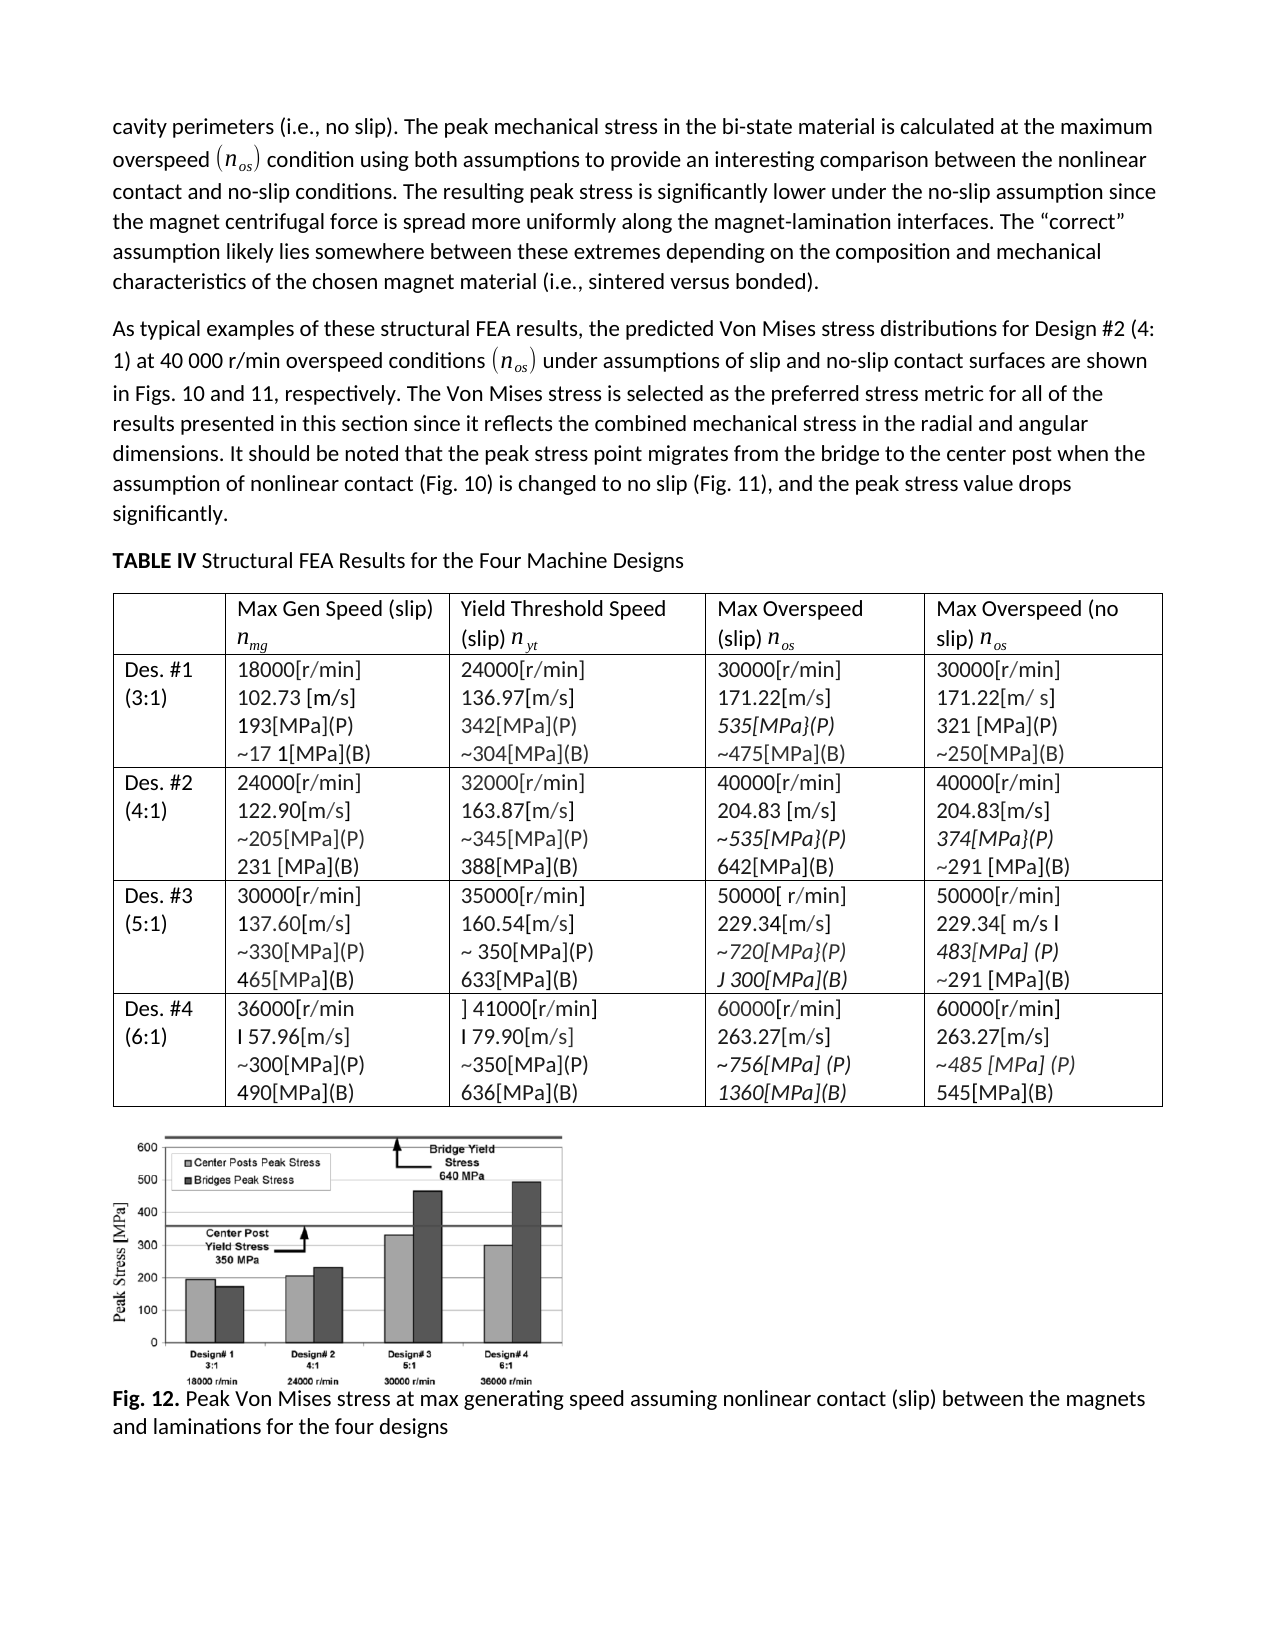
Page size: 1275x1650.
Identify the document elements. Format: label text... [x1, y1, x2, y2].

table_cell 60000[r/min] 263.27[m/s] ~756[MPa] (P) 1360[MPa](B) [706, 994, 924, 1106]
table_cell 36000[r/min I 57.96[m/s] ~300[MPa](P) 490[MPa](B) [226, 994, 449, 1106]
table_header Yield Threshold Speed (slip) [450, 594, 705, 654]
table_header [114, 594, 225, 654]
table_cell 30000[r/min] 137.60[m/s] ~330[MPa](P) 465[MPa](B) [226, 881, 449, 993]
table_cell 35000[r/min] 160.54[m/s] ~ 350[MPa](P) 633[MPa](B) [450, 881, 705, 993]
table_header Max Overspeed (slip) [706, 594, 924, 654]
table_cell 30000[r/min] 171.22[m/ s] 321 [MPa](P) ~250[MPa](B) [925, 655, 1162, 767]
text Fig. 12. Peak Von Mises stress at max generating speed assuming nonlinear contact (slip) between the magnets and laminations for the four designs [112, 1384, 1162, 1440]
table_header Max Gen Speed (slip) [226, 594, 449, 654]
text TABLE IV Structural FEA Results for the Four Machine Designs [112, 546, 1162, 574]
table_header Max Overspeed (no slip) [925, 594, 1162, 654]
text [112, 112, 1162, 296]
table_cell 24000[r/min] 136.97[m/s] 342[MPa](P) ~304[MPa](B) [450, 655, 705, 767]
table_cell 60000[r/min] 263.27[m/s] ~485 [MPa] (P) 545[MPa](B) [925, 994, 1162, 1106]
table_cell Des. #1 (3:1) [114, 655, 225, 767]
table_cell 50000[r/min] 229.34[ m/s l 483[MPa] (P) ~291 [MPa](B) [925, 881, 1162, 993]
table_cell 18000[r/min] 102.73 [m/s] 193[MPa](P) ~17 1[MPa](B) [226, 655, 449, 767]
table_cell ] 41000[r/min] I 79.90[m/s] ~350[MPa](P) 636[MPa](B) [450, 994, 705, 1106]
table_cell Des. #4 (6:1) [114, 994, 225, 1106]
table_cell 24000[r/min] 122.90[m/s] ~205[MPa](P) 231 [MPa](B) [226, 768, 449, 880]
table_cell 40000[r/min] 204.83[m/s] 374[MPa}(P) ~291 [MPa](B) [925, 768, 1162, 880]
table_cell Des. #2 (4:1) [114, 768, 225, 880]
table_cell Des. #3 (5:1) [114, 881, 225, 993]
table_cell 30000[r/min] 171.22[m/s] 535[MPa}(P) ~475[MPa](B) [706, 655, 924, 767]
picture [112, 1135, 563, 1385]
table_cell 40000[r/min] 204.83 [m/s] ~535[MPa}(P) 642[MPa](B) [706, 768, 924, 880]
table_cell 50000[ r/min] 229.34[m/s] ~720[MPa}(P) J 300[MPa](B) [706, 881, 924, 993]
table_cell 32000[r/min] 163.87[m/s] ~345[MPa](P) 388[MPa](B) [450, 768, 705, 880]
text As typical examples of these structural FEA results, the predicted Von Mises stress distributions for Design #2 (4: 1) at 40 000 r/min overspeed conditions under assumptions of slip and no-slip contact surfaces are shown in Figs. 10 and 11, respectively. The Von Mises stress is selected as the preferred stress metric for all of the results presented in this section since it reflects the combined mechanical stress in the radial and angular dimensions. It should be noted that the peak stress point migrates from the bridge to the center post when the assumption of nonlinear contact (Fig. 10) is changed to no slip (Fig. 11), and the peak stress value drops significantly. [112, 314, 1162, 528]
